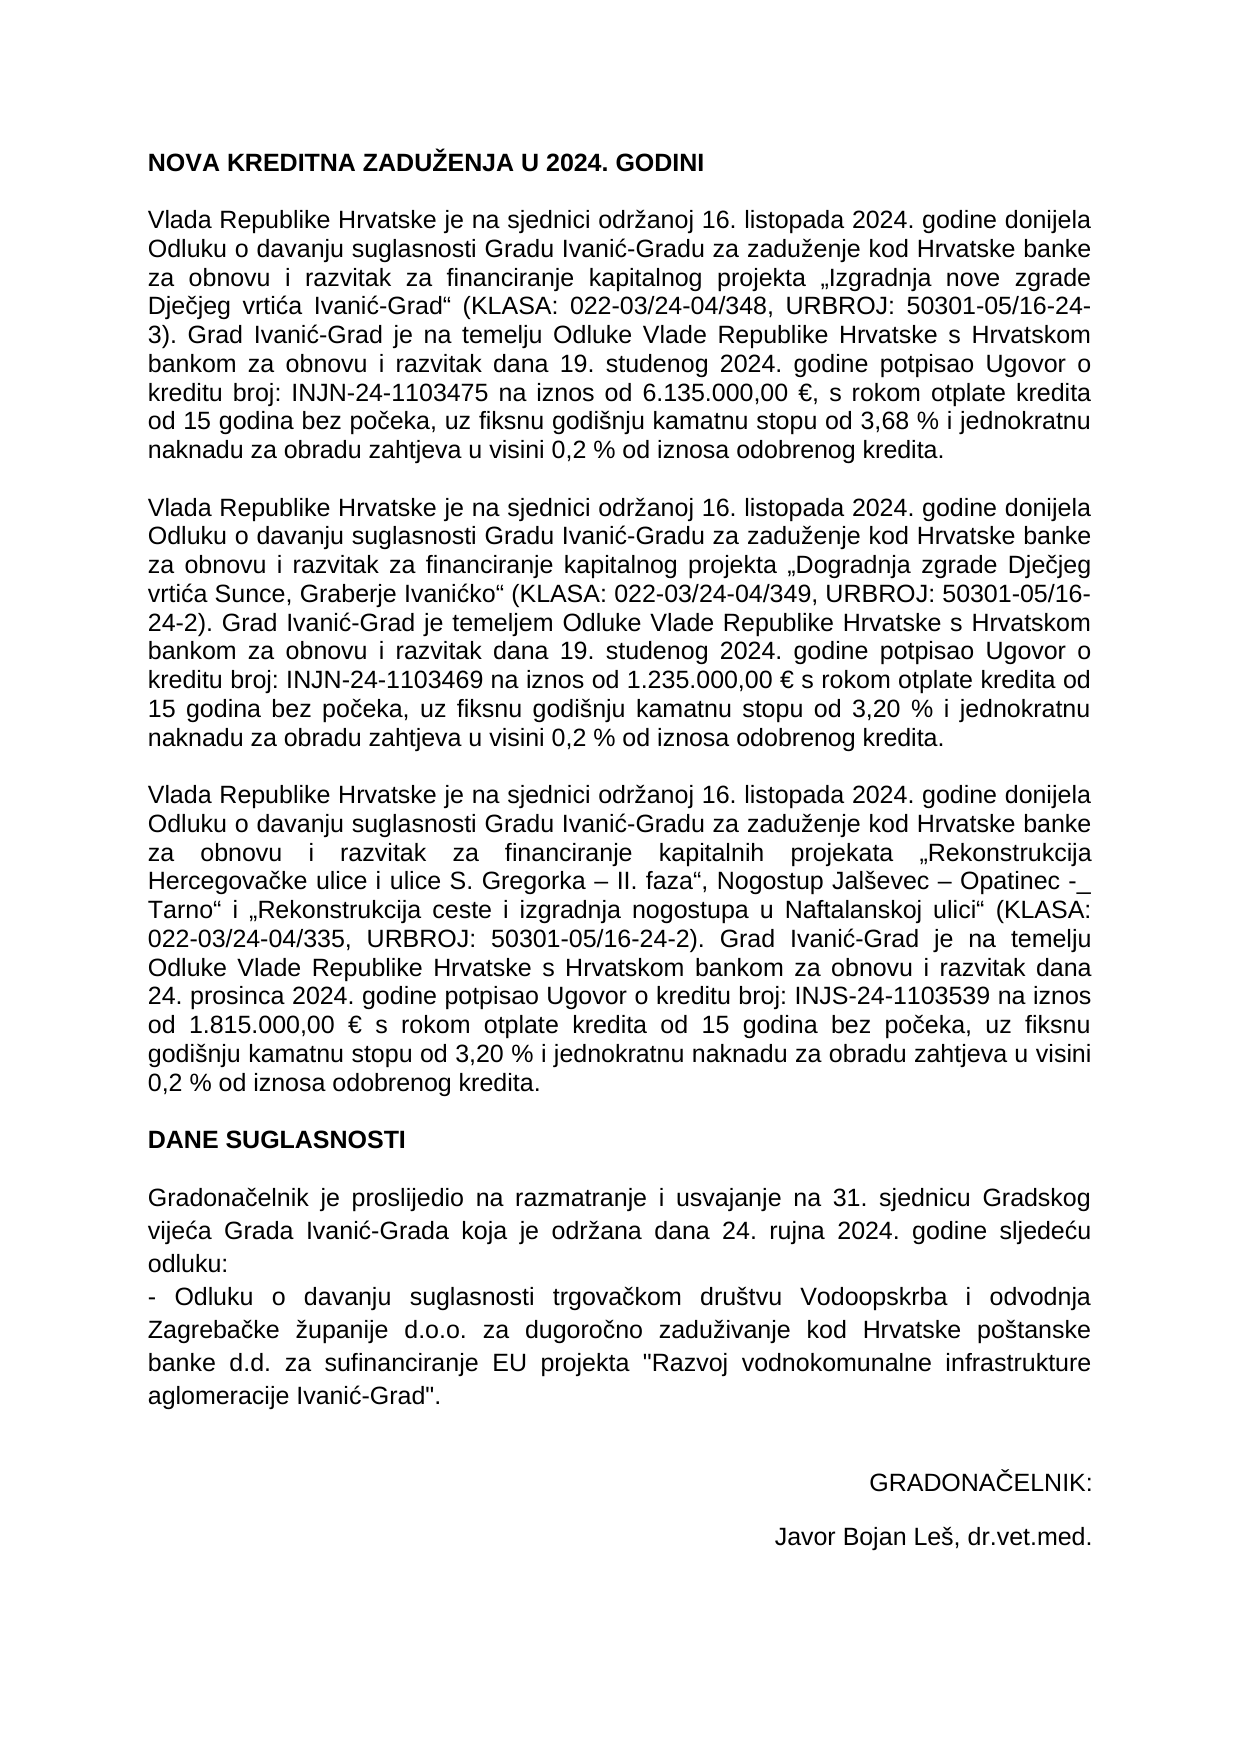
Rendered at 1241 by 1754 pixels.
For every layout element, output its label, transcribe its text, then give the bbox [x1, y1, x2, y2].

text Vlada Republike Hrvatske je na sjednici održanoj 16. listopada 2024. godine donijela Odluku o davanju suglasnosti Gradu Ivanić-Gradu za zaduženje kod Hrvatske banke za obnovu i razvitak za financiranje kapitalnog projekta „Izgradnja nove zgrade Dječjeg vrtića Ivanić-Grad“ (KLASA: 022-03/24-04/348, URBROJ: 50301-05/16-24-3). Grad Ivanić-Grad je na temelju Odluke Vlade Republike Hrvatske s Hrvatskom bankom za obnovu i razvitak dana 19. studenog 2024. godine potpisao Ugovor o kreditu broj: INJN-24-1103475 na iznos od 6.135.000,00 €, s rokom otplate kredita od 15 godina bez počeka, uz fiksnu godišnju kamatnu stopu od 3,68 % i jednokratnu naknadu za obradu zahtjeva u visini 0,2 % od iznosa odobrenog kredita. [148, 205, 1093, 464]
text GRADONAČELNIK: [148, 1468, 1093, 1496]
text Vlada Republike Hrvatske je na sjednici održanoj 16. listopada 2024. godine donijela Odluku o davanju suglasnosti Gradu Ivanić-Gradu za zaduženje kod Hrvatske banke za obnovu i razvitak za financiranje kapitalnog projekta „Dogradnja zgrade Dječjeg vrtića Sunce, Graberje Ivanićko“ (KLASA: 022-03/24-04/349, URBROJ: 50301-05/16-24-2). Grad Ivanić-Grad je temeljem Odluke Vlade Republike Hrvatske s Hrvatskom bankom za obnovu i razvitak dana 19. studenog 2024. godine potpisao Ugovor o kreditu broj: INJN-24-1103469 na iznos od 1.235.000,00 € s rokom otplate kredita od 15 godina bez počeka, uz fiksnu godišnju kamatnu stopu od 3,20 % i jednokratnu naknadu za obradu zahtjeva u visini 0,2 % od iznosa odobrenog kredita. [148, 493, 1093, 751]
text Gradonačelnik je proslijedio na razmatranje i usvajanje na 31. sjednicu Gradskog vijeća Grada Ivanić-Grada koja je održana dana 24. rujna 2024. godine sljedeću odluku: [148, 1183, 1093, 1277]
text - Odluku o davanju suglasnosti trgovačkom društvu Vodoopskrba i odvodnja Zagrebačke županije d.o.o. za dugoročno zaduživanje kod Hrvatske poštanske banke d.d. za sufinanciranje EU projekta "Razvoj vodnokomunalne infrastrukture aglomeracije Ivanić-Grad". [148, 1282, 1093, 1409]
text NOVA KREDITNA ZADUŽENJA U 2024. GODINI [148, 148, 1093, 176]
text DANE SUGLASNOSTI [148, 1125, 1093, 1154]
text Javor Bojan Leš, dr.vet.med. [148, 1521, 1093, 1550]
text Vlada Republike Hrvatske je na sjednici održanoj 16. listopada 2024. godine donijela Odluku o davanju suglasnosti Gradu Ivanić-Gradu za zaduženje kod Hrvatske banke za obnovu i razvitak za financiranje kapitalnih projekata „Rekonstrukcija Hercegovačke ulice i ulice S. Gregorka – II. faza“, Nogostup Jalševec – Opatinec -_ Tarno“ i „Rekonstrukcija ceste i izgradnja nogostupa u Naftalanskoj ulici“ (KLASA: 022-03/24-04/335, URBROJ: 50301-05/16-24-2). Grad Ivanić-Grad je na temelju Odluke Vlade Republike Hrvatske s Hrvatskom bankom za obnovu i razvitak dana 24. prosinca 2024. godine potpisao Ugovor o kreditu broj: INJS-24-1103539 na iznos od 1.815.000,00 € s rokom otplate kredita od 15 godina bez počeka, uz fiksnu godišnju kamatnu stopu od 3,20 % i jednokratnu naknadu za obradu zahtjeva u visini 0,2 % od iznosa odobrenog kredita. [148, 780, 1093, 1096]
